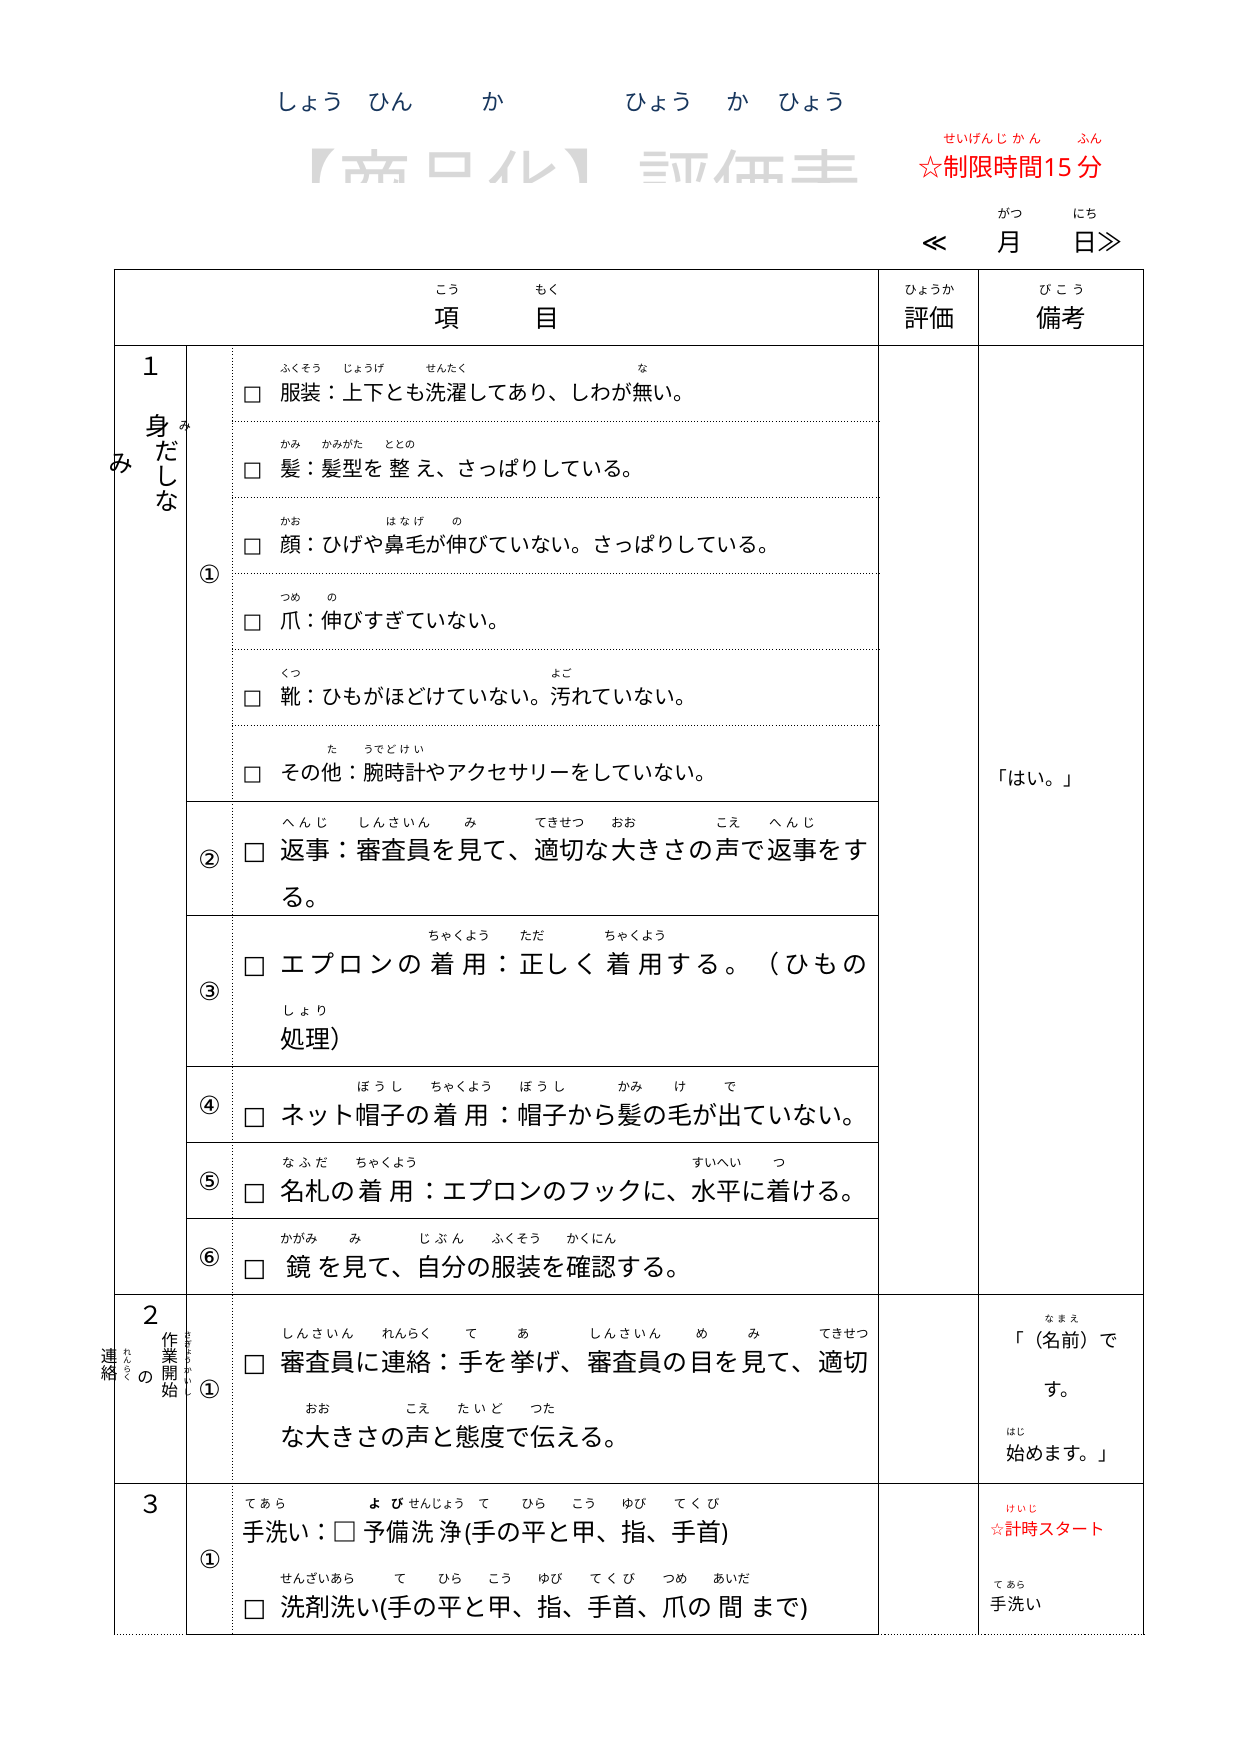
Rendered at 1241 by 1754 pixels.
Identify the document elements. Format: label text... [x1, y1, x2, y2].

table_cell ② [187, 802, 232, 915]
table_cell ：ともしてあり、しわがい。 [232, 346, 878, 421]
table_cell ① [187, 346, 232, 801]
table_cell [232, 1484, 878, 1633]
table_header [879, 270, 978, 345]
table_cell [879, 1295, 978, 1482]
table_cell の：エプロンのフックに、にける。 [232, 1143, 878, 1218]
table_cell [879, 346, 978, 1294]
table_cell ⑤ [187, 1143, 232, 1218]
table_cell ３ [115, 1484, 186, 1633]
text ☆15 [118, 119, 1122, 194]
table_cell ⑥ [187, 1219, 232, 1294]
table_cell その：やアクセサリーをしていない。 [232, 725, 878, 801]
table_cell エプロンの：しくする。（ひもの） [232, 916, 878, 1066]
table_cell [879, 1484, 978, 1633]
table_cell ：ひもがほどけていない。れていない。 [232, 649, 878, 725]
table_cell １ [115, 346, 186, 1294]
table_cell 「（）です。 めます。」 [979, 1295, 1143, 1482]
text ≪ ≫ [118, 194, 1122, 269]
table_header [115, 270, 878, 345]
table_cell ネットの：からのがていない。 [232, 1067, 878, 1142]
table_cell ：びすぎていない。 [232, 573, 878, 649]
table_cell ① [187, 1295, 232, 1482]
table_cell ：をて、なきさのでをする。 [232, 802, 878, 915]
table_cell に：をげ、のをて、なきさのとでえる。 [232, 1295, 878, 1482]
table_cell 「はい。」 [979, 346, 1143, 1294]
table_cell ：ひげやがびていない。さっぱりしている。 [232, 497, 878, 573]
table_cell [979, 1484, 1143, 1633]
table_cell ：をえ、さっぱりしている。 [232, 421, 878, 497]
table_cell ③ [187, 916, 232, 1066]
table_cell ④ [187, 1067, 232, 1142]
table_header [979, 270, 1143, 345]
table_cell ２ [115, 1295, 186, 1482]
table_cell ① [187, 1484, 232, 1633]
table_cell をて、のをする。 [232, 1219, 878, 1294]
